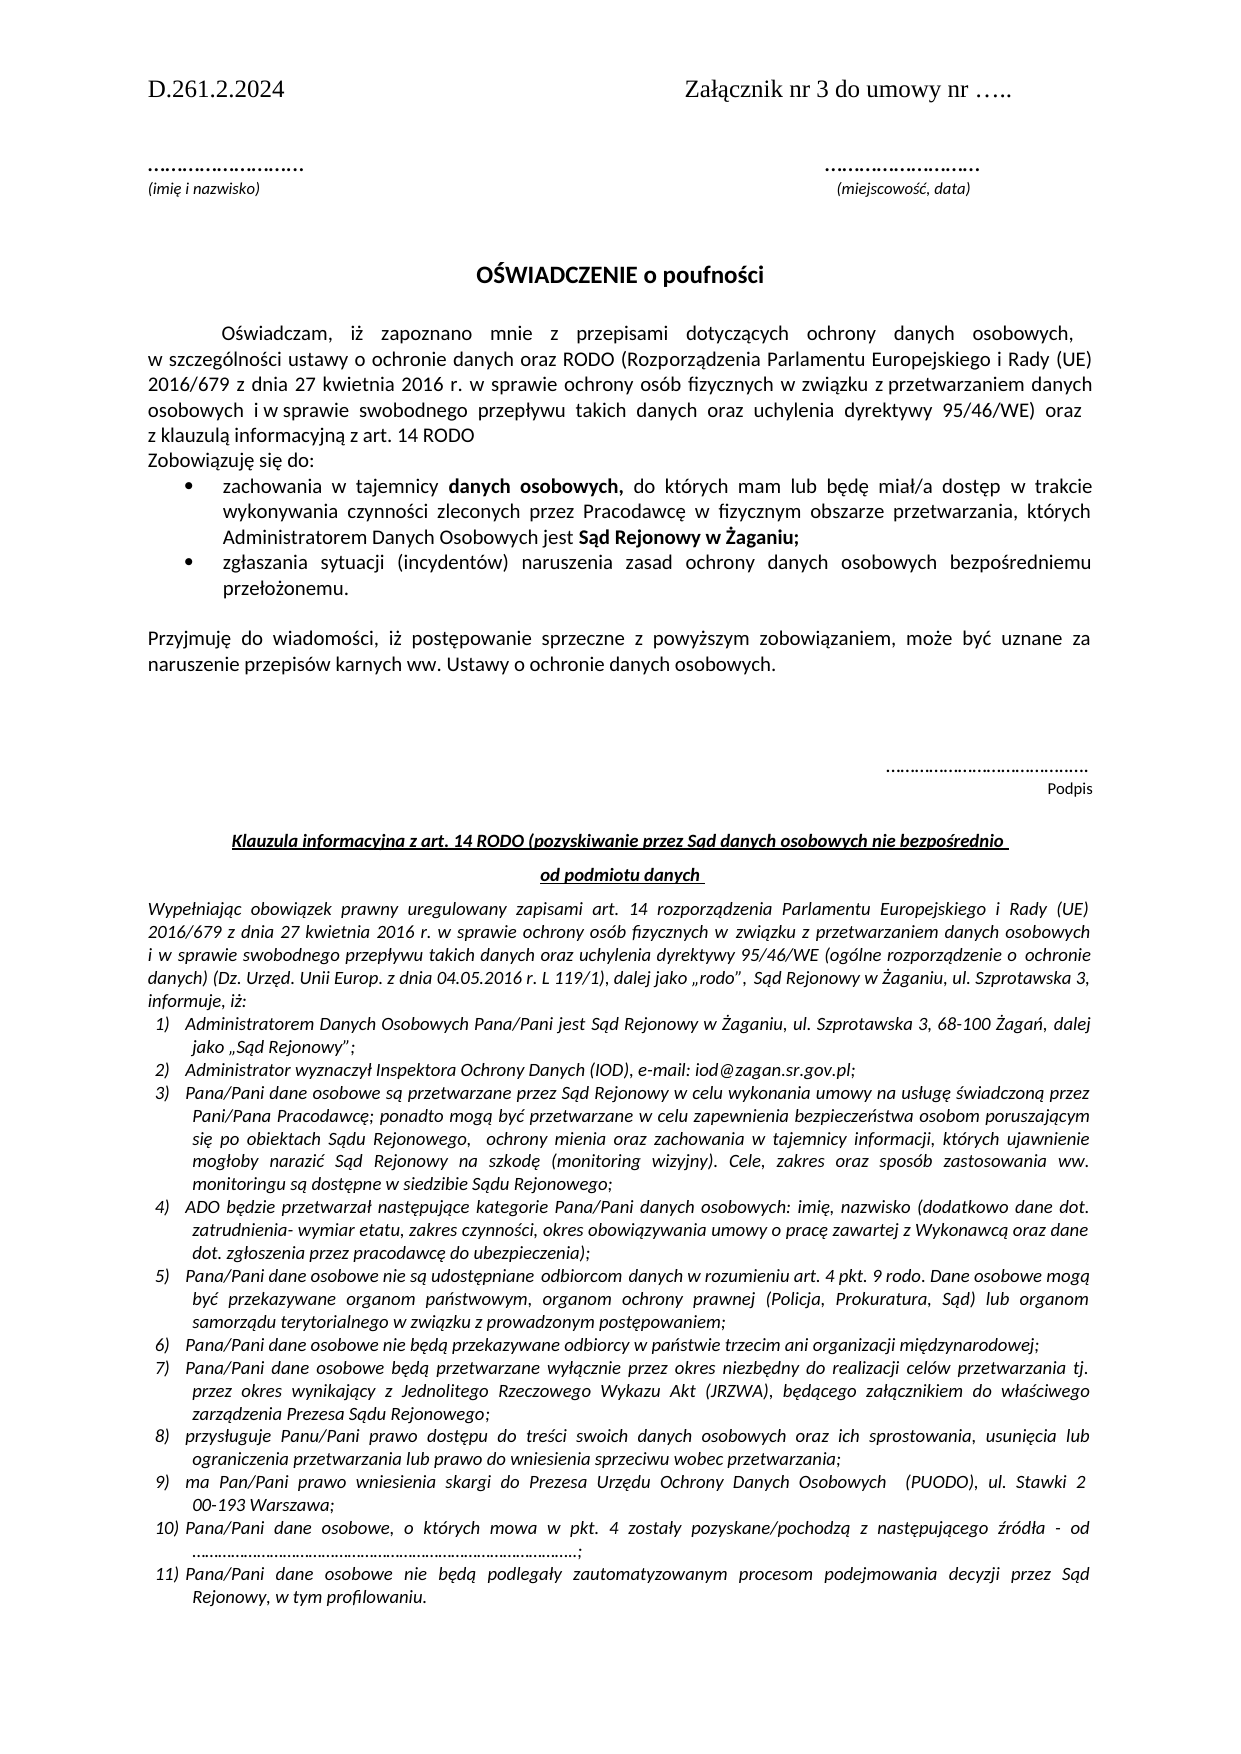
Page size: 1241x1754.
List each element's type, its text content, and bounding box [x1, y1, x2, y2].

text Podpis [148, 778, 1093, 798]
text Oświadczam, iż zapoznano mnie z przepisami dotyczących ochrony danych osobowych, w szczególności ustawy o ochronie danych oraz RODO (Rozporządzenia Parlamentu Europejskiego i Rady (UE) 2016/679 z dnia 27 kwietnia 2016 r. w sprawie ochrony osób fizycznych w związku z przetwarzaniem danych osobowych i w sprawie swobodnego przepływu takich danych oraz uchylenia dyrektywy 95/46/WE) oraz z klauzulą informacyjną z art. 14 RODO [148, 321, 1093, 448]
text ………………………………..…. [148, 753, 1093, 778]
list ma Pan/Pani prawo wniesienia skargi do Prezesa Urzędu Ochrony Danych Osobowych (PUODO), ul. Stawki 2 00-193 Warszawa; [154, 1471, 1093, 1516]
text ……………………... ……………………… [148, 148, 1093, 178]
list zachowania w tajemnicy danych osobowych, do których mam lub będę miał/a dostęp w trakcie wykonywania czynności zleconych przez Pracodawcę w fizycznym obszarze przetwarzania, których Administratorem Danych Osobowych jest Sąd Rejonowy w Żaganiu; [185, 473, 1093, 549]
list Pana/Pani dane osobowe nie będą przekazywane odbiorcy w państwie trzecim ani organizacji międzynarodowej; [154, 1333, 1093, 1356]
list ADO będzie przetwarzał następujące kategorie Pana/Pani danych osobowych: imię, nazwisko (dodatkowo dane dot. zatrudnienia- wymiar etatu, zakres czynności, okres obowiązywania umowy o pracę zawartej z Wykonawcą oraz dane dot. zgłoszenia przez pracodawcę do ubezpieczenia); [154, 1196, 1093, 1264]
text (imię i nazwisko) (miejscowość, data) [148, 178, 1093, 198]
list Administratorem Danych Osobowych Pana/Pani jest Sąd Rejonowy w Żaganiu, ul. Szprotawska 3, 68-100 Żagań, dalej jako „Sąd Rejonowy”; [154, 1012, 1093, 1058]
list przysługuje Panu/Pani prawo dostępu do treści swoich danych osobowych oraz ich sprostowania, usunięcia lub ograniczenia przetwarzania lub prawo do wniesienia sprzeciwu wobec przetwarzania; [154, 1425, 1093, 1471]
text Wypełniając obowiązek prawny uregulowany zapisami art. 14 rozporządzenia Parlamentu Europejskiego i Rady (UE) 2016/679 z dnia 27 kwietnia 2016 r. w sprawie ochrony osób fizycznych w związku z przetwarzaniem danych osobowych i w sprawie swobodnego przepływu takich danych oraz uchylenia dyrektywy 95/46/WE (ogólne rozporządzenie o ochronie danych) (Dz. Urzęd. Unii Europ. z dnia 04.05.2016 r. L 119/1), dalej jako „rodo”, Sąd Rejonowy w Żaganiu, ul. Szprotawska 3, informuje, iż: [148, 898, 1093, 1012]
text Zobowiązuję się do: [148, 448, 1093, 473]
list Pana/Pani dane osobowe nie będą podlegały zautomatyzowanym procesom podejmowania decyzji przez Sąd Rejonowy, w tym profilowaniu. [154, 1562, 1093, 1608]
list Administrator wyznaczył Inspektora Ochrony Danych (IOD), e-mail: iod@zagan.sr.gov.pl; [154, 1058, 1093, 1081]
list Pana/Pani dane osobowe będą przetwarzane wyłącznie przez okres niezbędny do realizacji celów przetwarzania tj. przez okres wynikający z Jednolitego Rzeczowego Wykazu Akt (JRZWA), będącego załącznikiem do właściwego zarządzenia Prezesa Sądu Rejonowego; [154, 1356, 1093, 1425]
list Pana/Pani dane osobowe są przetwarzane przez Sąd Rejonowy w celu wykonania umowy na usługę świadczoną przez Pani/Pana Pracodawcę; ponadto mogą być przetwarzane w celu zapewnienia bezpieczeństwa osobom poruszającym się po obiektach Sądu Rejonowego, ochrony mienia oraz zachowania w tajemnicy informacji, których ujawnienie mogłoby narazić Sąd Rejonowy na szkodę (monitoring wizyjny). Cele, zakres oraz sposób zastosowania ww. monitoringu są dostępne w siedzibie Sądu Rejonowego; [154, 1081, 1093, 1196]
text Klauzula informacyjna z art. 14 RODO (pozyskiwanie przez Sąd danych osobowych nie bezpośrednio od podmiotu danych [148, 829, 1093, 886]
list Pana/Pani dane osobowe, o których mowa w pkt. 4 zostały pozyskane/pochodzą z następującego źródła - od ……………………………………………………………………………..; [154, 1516, 1093, 1562]
list Pana/Pani dane osobowe nie są udostępniane odbiorcom danych w rozumieniu art. 4 pkt. 9 rodo. Dane osobowe mogą być przekazywane organom państwowym, organom ochrony prawnej (Policja, Prokuratura, Sąd) lub organom samorządu terytorialnego w związku z prowadzonym postępowaniem; [154, 1264, 1093, 1333]
text OŚWIADCZENIE o poufności [148, 259, 1093, 290]
text Przyjmuję do wiadomości, iż postępowanie sprzeczne z powyższym zobowiązaniem, może być uznane za naruszenie przepisów karnych ww. Ustawy o ochronie danych osobowych. [148, 626, 1093, 676]
list zgłaszania sytuacji (incydentów) naruszenia zasad ochrony danych osobowych bezpośredniemu przełożonemu. [185, 549, 1093, 600]
